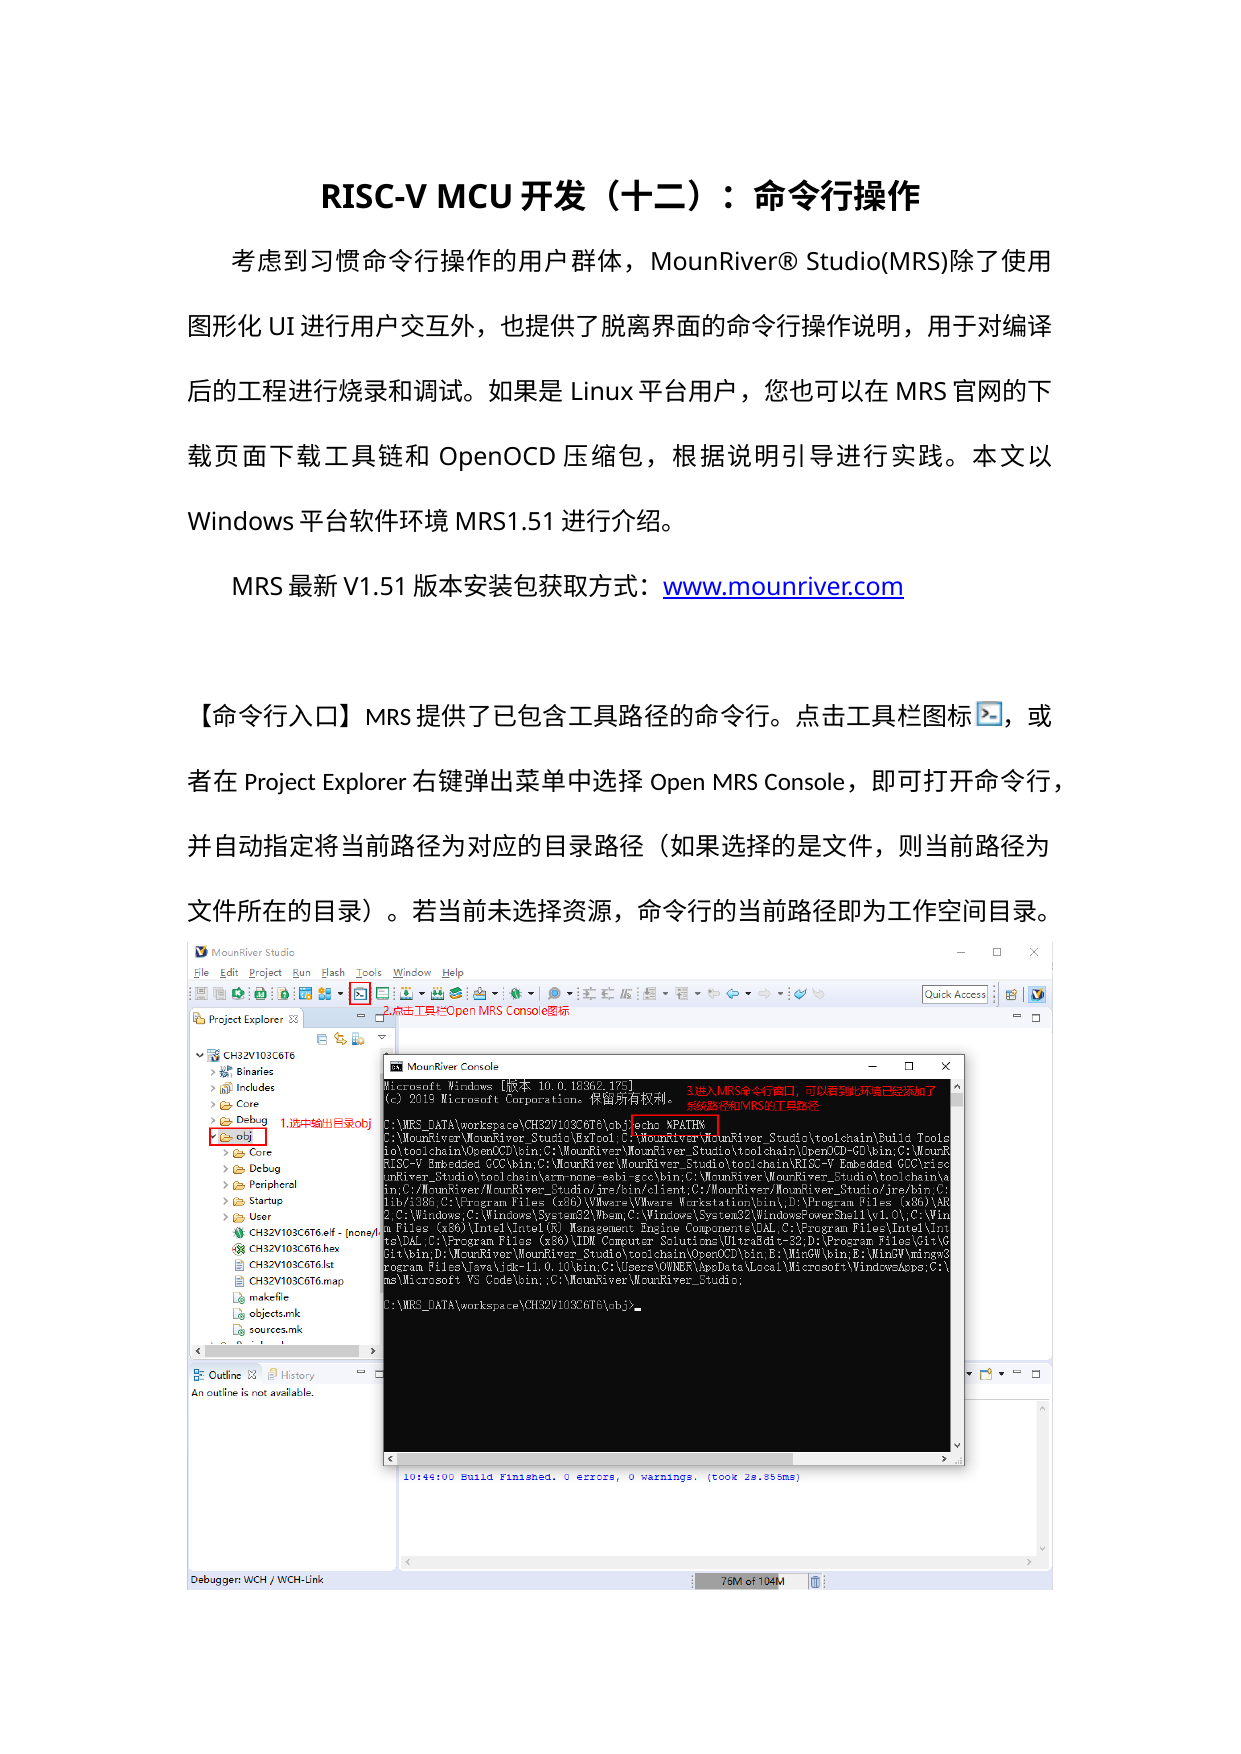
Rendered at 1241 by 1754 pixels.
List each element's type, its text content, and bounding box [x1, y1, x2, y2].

text MRS最新V1.51版本安装包获取方式：www.mounriver.com [187, 552, 1053, 617]
text RISC-V MCU开发（十二）：命令行操作 [187, 162, 1053, 227]
picture [187, 942, 1053, 1590]
picture [974, 701, 1003, 726]
text 考虑到习惯命令行操作的用户群体，MounRiver® Studio(MRS)除了使用图形化UI进行用户交互外，也提供了脱离界面的命令行操作说明，用于对编译后的工程进行烧录和调试。如果是Linux平台用户，您也可以在MRS官网的下载页面下载工具链和OpenOCD压缩包，根据说明引导进行实践。本文以Windows平台软件环境MRS1.51进行介绍。 [187, 227, 1053, 552]
text 【命令行入口】MRS提供了已包含工具路径的命令行。点击工具栏图标，或者在Project Explorer右键弹出菜单中选择Open MRS Console，即可打开命令行，并自动指定将当前路径为对应的目录路径（如果选择的是文件，则当前路径为文件所在的目录）。若当前未选择资源，命令行的当前路径即为工作空间目录。 [187, 682, 1053, 942]
